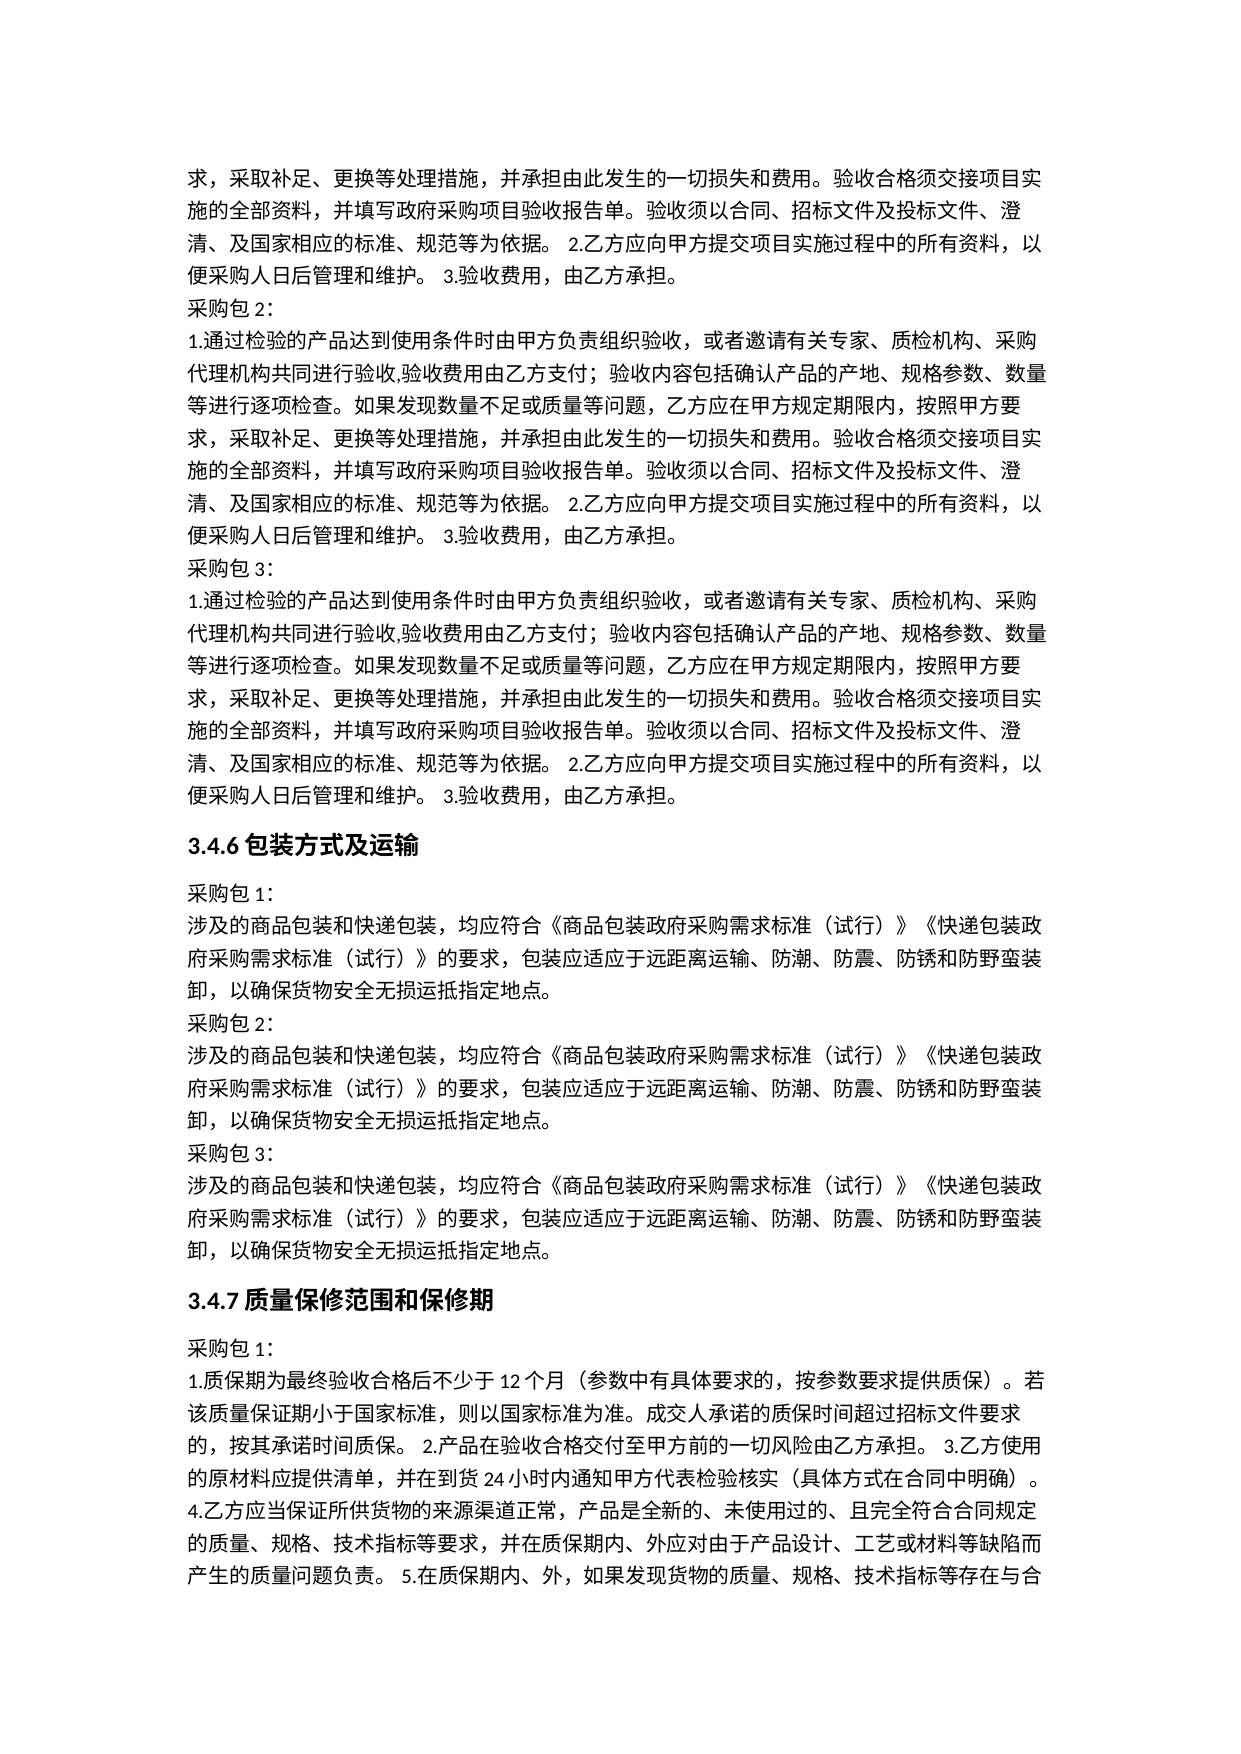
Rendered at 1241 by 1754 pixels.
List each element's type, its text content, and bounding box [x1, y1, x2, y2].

text 采购包3： [187, 552, 1053, 584]
text 采购包3： [187, 1137, 1053, 1169]
text 3.4.6包装方式及运输 [187, 812, 1053, 877]
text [187, 1364, 1053, 1592]
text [187, 162, 1053, 292]
text 涉及的商品包装和快递包装，均应符合《商品包装政府采购需求标准（试行）》《快递包装政府采购需求标准（试行）》的要求，包装应适应于远距离运输、防潮、防震、防锈和防野蛮装卸，以确保货物安全无损运抵指定地点。 [187, 1039, 1053, 1137]
text 采购包2： [187, 292, 1053, 324]
text 3.4.7质量保修范围和保修期 [187, 1267, 1053, 1332]
text 涉及的商品包装和快递包装，均应符合《商品包装政府采购需求标准（试行）》《快递包装政府采购需求标准（试行）》的要求，包装应适应于远距离运输、防潮、防震、防锈和防野蛮装卸，以确保货物安全无损运抵指定地点。 [187, 1169, 1053, 1267]
text 涉及的商品包装和快递包装，均应符合《商品包装政府采购需求标准（试行）》《快递包装政府采购需求标准（试行）》的要求，包装应适应于远距离运输、防潮、防震、防锈和防野蛮装卸，以确保货物安全无损运抵指定地点。 [187, 909, 1053, 1007]
text 采购包2： [187, 1007, 1053, 1039]
text 采购包1： [187, 877, 1053, 909]
text 采购包1： [187, 1332, 1053, 1364]
